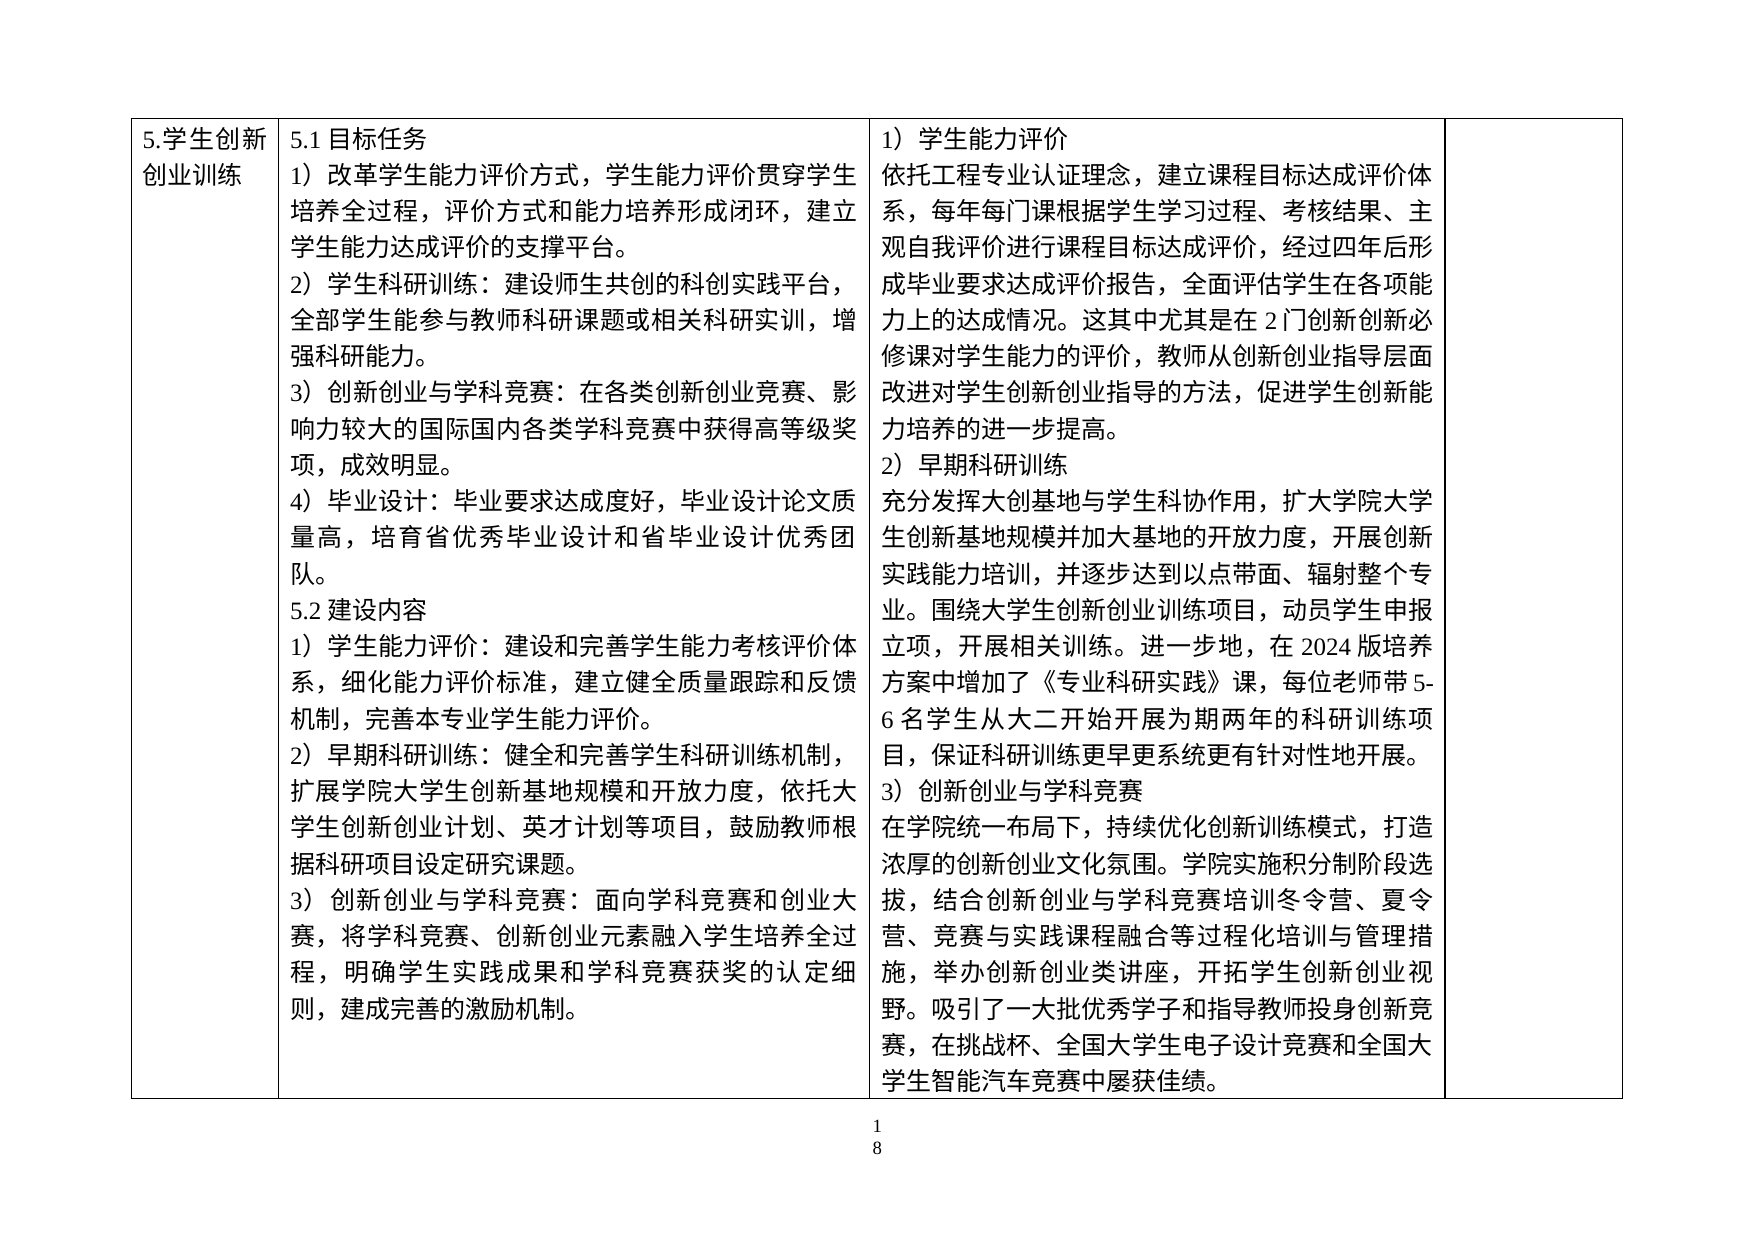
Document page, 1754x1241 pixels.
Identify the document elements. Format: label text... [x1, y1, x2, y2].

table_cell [870, 119, 1444, 1098]
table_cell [279, 119, 869, 1098]
table_cell [1446, 119, 1622, 1098]
table_cell 5.学生创新创业训练 [132, 119, 278, 1098]
